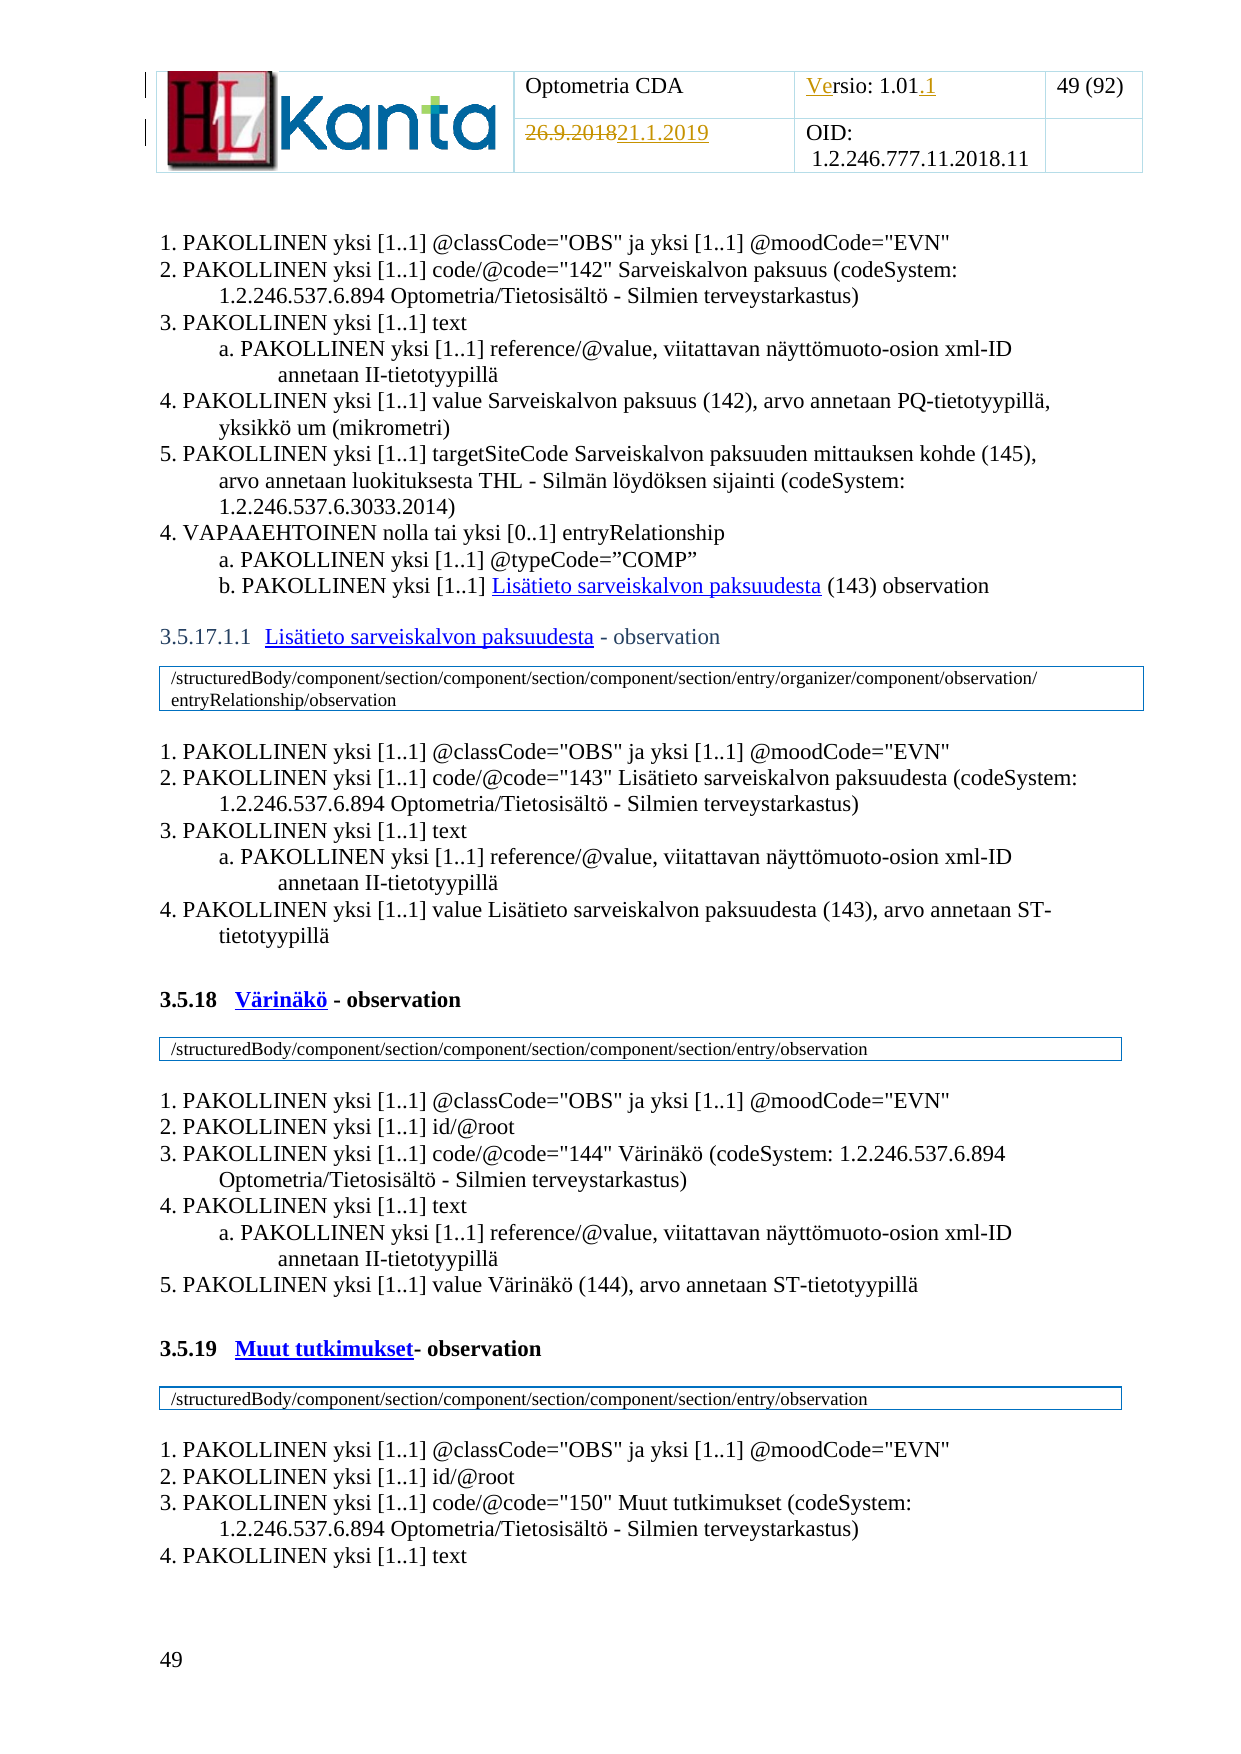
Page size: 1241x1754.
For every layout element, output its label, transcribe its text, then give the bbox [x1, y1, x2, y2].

text 3. PAKOLLINEN yksi [1..1] text [159, 308, 1081, 335]
text 3. PAKOLLINEN yksi [1..1] text [159, 817, 1081, 843]
text 2. PAKOLLINEN yksi [1..1] id/@root [159, 1463, 1081, 1489]
text 4. PAKOLLINEN yksi [1..1] value Lisätieto sarveiskalvon paksuudesta (143), arvo annetaan ST-tietotyypillä [159, 896, 1081, 948]
text 4. PAKOLLINEN yksi [1..1] text [159, 1542, 1081, 1568]
subtitle Värinäkö - observation [159, 986, 1081, 1012]
picture [281, 96, 496, 150]
text 4. VAPAAEHTOINEN nolla tai yksi [0..1] entryRelationship [159, 519, 1081, 546]
text 1. PAKOLLINEN yksi [1..1] @classCode="OBS" ja yksi [1..1] @moodCode="EVN" [159, 1087, 1081, 1113]
text a. PAKOLLINEN yksi [1..1] @typeCode=”COMP” [218, 546, 1081, 572]
table_header /structuredBody/component/section/component/section/component/section/entry/observation [160, 1038, 1121, 1060]
text 4. PAKOLLINEN yksi [1..1] value Sarveiskalvon paksuus (142), arvo annetaan PQ-tietotyypillä, yksikkö um (mikrometri) [159, 388, 1081, 440]
text 2. PAKOLLINEN yksi [1..1] code/@code="142" Sarveiskalvon paksuus (codeSystem: 1.2.246.537.6.894 Optometria/Tietosisältö - Silmien terveystarkastus) [159, 256, 1081, 308]
text 2. PAKOLLINEN yksi [1..1] code/@code="143" Lisätieto sarveiskalvon paksuudesta (codeSystem: 1.2.246.537.6.894 Optometria/Tietosisältö - Silmien terveystarkastus) [159, 764, 1081, 817]
text 1. PAKOLLINEN yksi [1..1] @classCode="OBS" ja yksi [1..1] @moodCode="EVN" [159, 229, 1081, 256]
subtitle Muut tutkimukset- observation [159, 1335, 1081, 1362]
text a. PAKOLLINEN yksi [1..1] reference/@value, viitattavan näyttömuoto-osion xml-ID annetaan II-tietotyypillä [218, 1219, 1081, 1272]
table_header /structuredBody/component/section/component/section/component/section/entry/observation [160, 1388, 1121, 1409]
text 1. PAKOLLINEN yksi [1..1] @classCode="OBS" ja yksi [1..1] @moodCode="EVN" [159, 1436, 1081, 1463]
text 3. PAKOLLINEN yksi [1..1] code/@code="150" Muut tutkimukset (codeSystem: 1.2.246.537.6.894 Optometria/Tietosisältö - Silmien terveystarkastus) [159, 1489, 1081, 1542]
text a. PAKOLLINEN yksi [1..1] reference/@value, viitattavan näyttömuoto-osion xml-ID annetaan II-tietotyypillä [218, 843, 1081, 896]
text 3. PAKOLLINEN yksi [1..1] code/@code="144" Värinäkö (codeSystem: 1.2.246.537.6.894 Optometria/Tietosisältö - Silmien terveystarkastus) [159, 1140, 1081, 1192]
text 2. PAKOLLINEN yksi [1..1] id/@root [159, 1113, 1081, 1140]
text 4. PAKOLLINEN yksi [1..1] text [159, 1192, 1081, 1219]
text a. PAKOLLINEN yksi [1..1] reference/@value, viitattavan näyttömuoto-osion xml-ID annetaan II-tietotyypillä [218, 335, 1081, 388]
text 5. PAKOLLINEN yksi [1..1] value Värinäkö (144), arvo annetaan ST-tietotyypillä [159, 1272, 1081, 1298]
text 5. PAKOLLINEN yksi [1..1] targetSiteCode Sarveiskalvon paksuuden mittauksen kohde (145), arvo annetaan luokituksesta THL - Silmän löydöksen sijainti (codeSystem: 1.2.246.537.6.3033.2014) [159, 440, 1081, 519]
text 1. PAKOLLINEN yksi [1..1] @classCode="OBS" ja yksi [1..1] @moodCode="EVN" [159, 738, 1081, 764]
table_header /structuredBody/component/section/component/section/component/section/entry/organizer/component/observation/entryRelationship/observation [160, 667, 1143, 710]
subtitle Lisätieto sarveiskalvon paksuudesta - observation [159, 623, 1081, 650]
picture [167, 71, 279, 171]
text b. PAKOLLINEN yksi [1..1] Lisätieto sarveiskalvon paksuudesta (143) observation [218, 572, 1081, 598]
